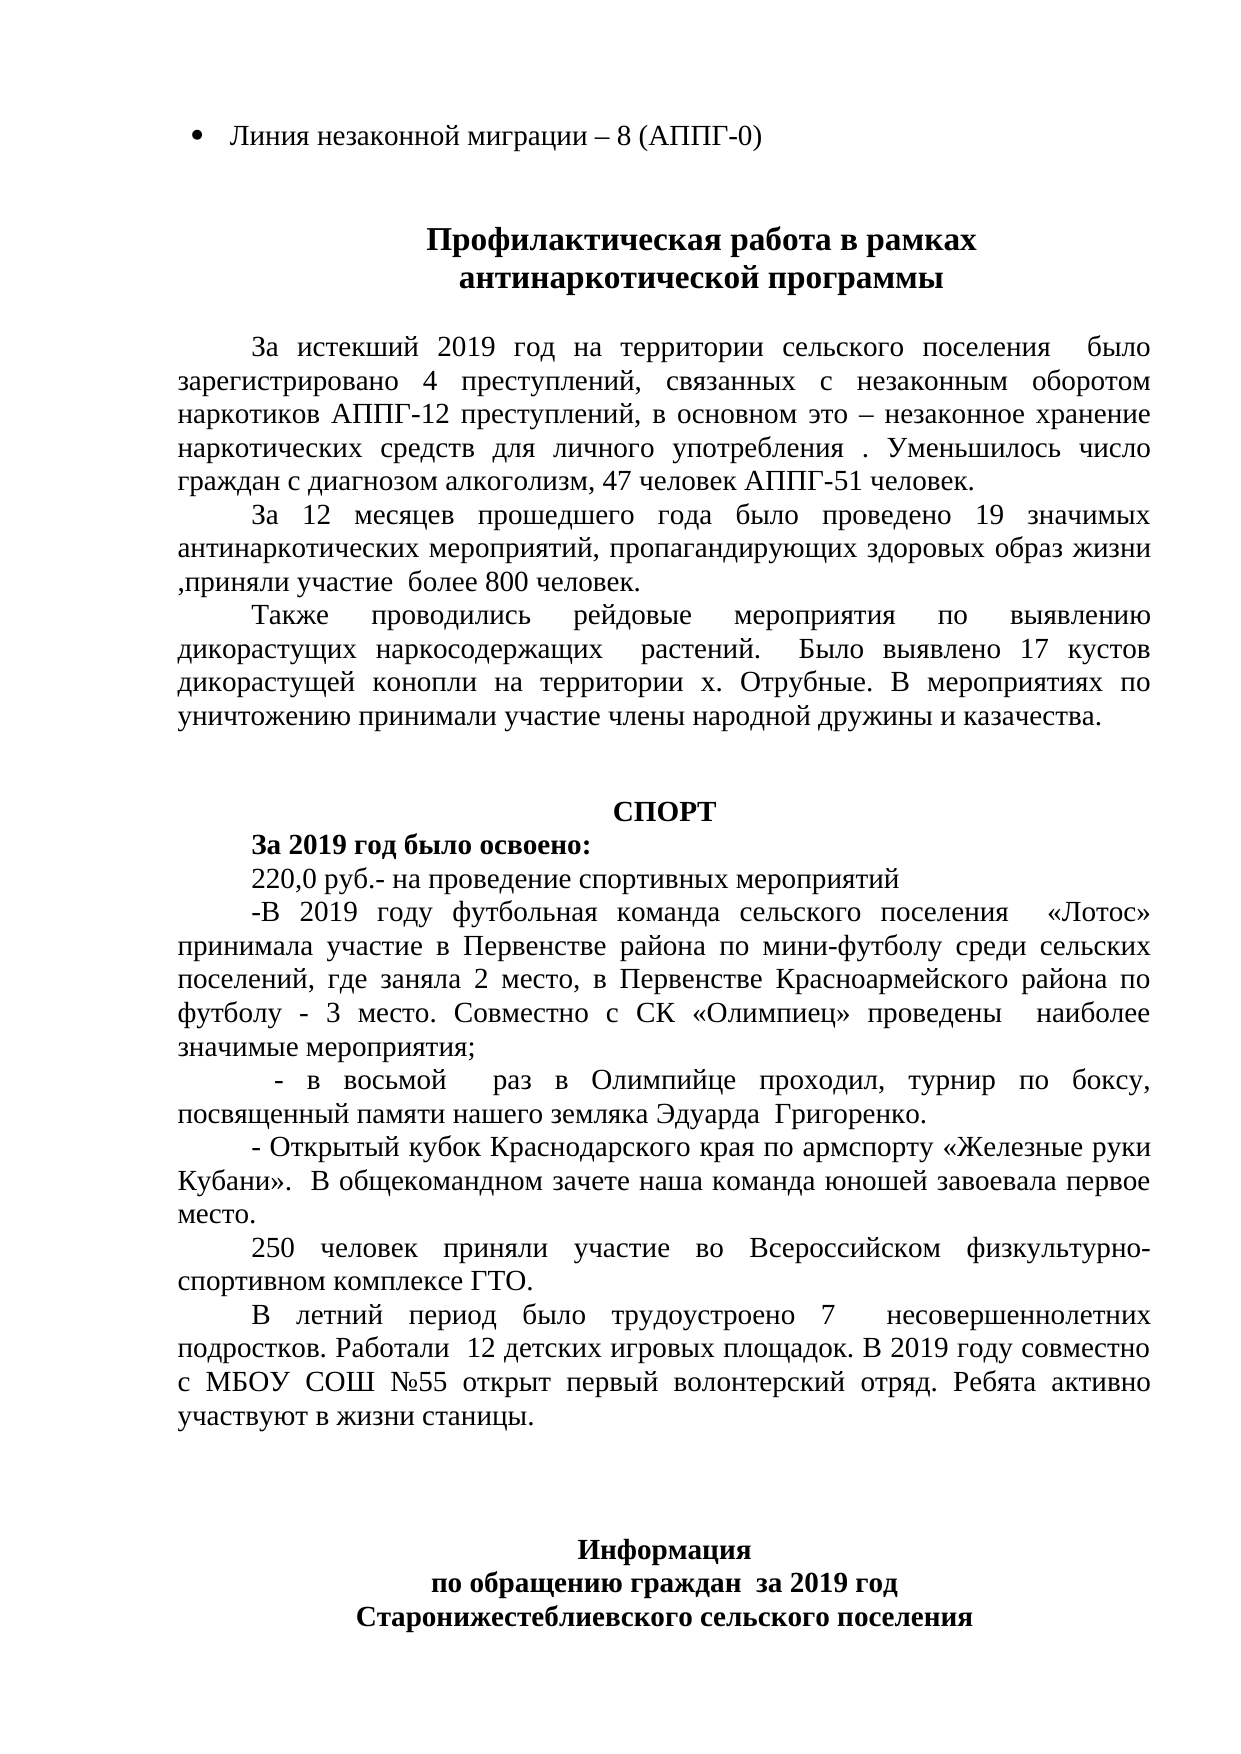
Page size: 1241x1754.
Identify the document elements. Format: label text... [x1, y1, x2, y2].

text 250 человек приняли участие во Всероссийском физкультурно-спортивном комплексе ГТО. [177, 1230, 1152, 1297]
text За 2019 год было освоено: [177, 827, 1152, 861]
text Информация [177, 1532, 1152, 1565]
text СПОРТ [177, 794, 1152, 827]
text За 12 месяцев прошедшего года было проведено 19 значимых антинаркотических мероприятий, пропагандирующих здоровых образ жизни ,приняли участие более 800 человек. [177, 497, 1152, 597]
text по обращению граждан за 2019 год [177, 1565, 1152, 1599]
text - Открытый кубок Краснодарского края по армспорту «Железные руки Кубани». В общекомандном зачете наша команда юношей завоевала первое место. [177, 1129, 1152, 1230]
text антинаркотической программы [177, 257, 1152, 296]
text 220,0 руб.- на проведение спортивных мероприятий [177, 861, 1152, 894]
list Линия незаконной миграции – 8 (АППГ-0) [192, 118, 1152, 152]
text Профилактическая работа в рамках [177, 219, 1152, 257]
text - в восьмой раз в Олимпийце проходил, турнир по боксу, посвященный памяти нашего земляка Эдуарда Григоренко. [177, 1062, 1152, 1129]
text -В 2019 году футбольная команда сельского поселения «Лотос» принимала участие в Первенстве района по мини-футболу среди сельских поселений, где заняла 2 место, в Первенстве Красноармейского района по футболу - 3 место. Совместно с СК «Олимпиец» проведены наиболее значимые мероприятия; [177, 894, 1152, 1062]
text В летний период было трудоустроено 7 несовершеннолетних подростков. Работали 12 детских игровых площадок. В 2019 году совместно с МБОУ СОШ №55 открыт первый волонтерский отряд. Ребята активно участвуют в жизни станицы. [177, 1297, 1152, 1431]
text Также проводились рейдовые мероприятия по выявлению дикорастущих наркосодержащих растений. Было выявлено 17 кустов дикорастущей конопли на территории х. Отрубные. В мероприятиях по уничтожению принимали участие члены народной дружины и казачества. [177, 597, 1152, 732]
text Старонижестеблиевского сельского поселения [177, 1599, 1152, 1632]
text За истекший 2019 год на территории сельского поселения было зарегистрировано 4 преступлений, связанных с незаконным оборотом наркотиков АППГ-12 преступлений, в основном это – незаконное хранение наркотических средств для личного употребления . Уменьшилось число граждан с диагнозом алкоголизм, 47 человек АППГ-51 человек. [177, 329, 1152, 497]
